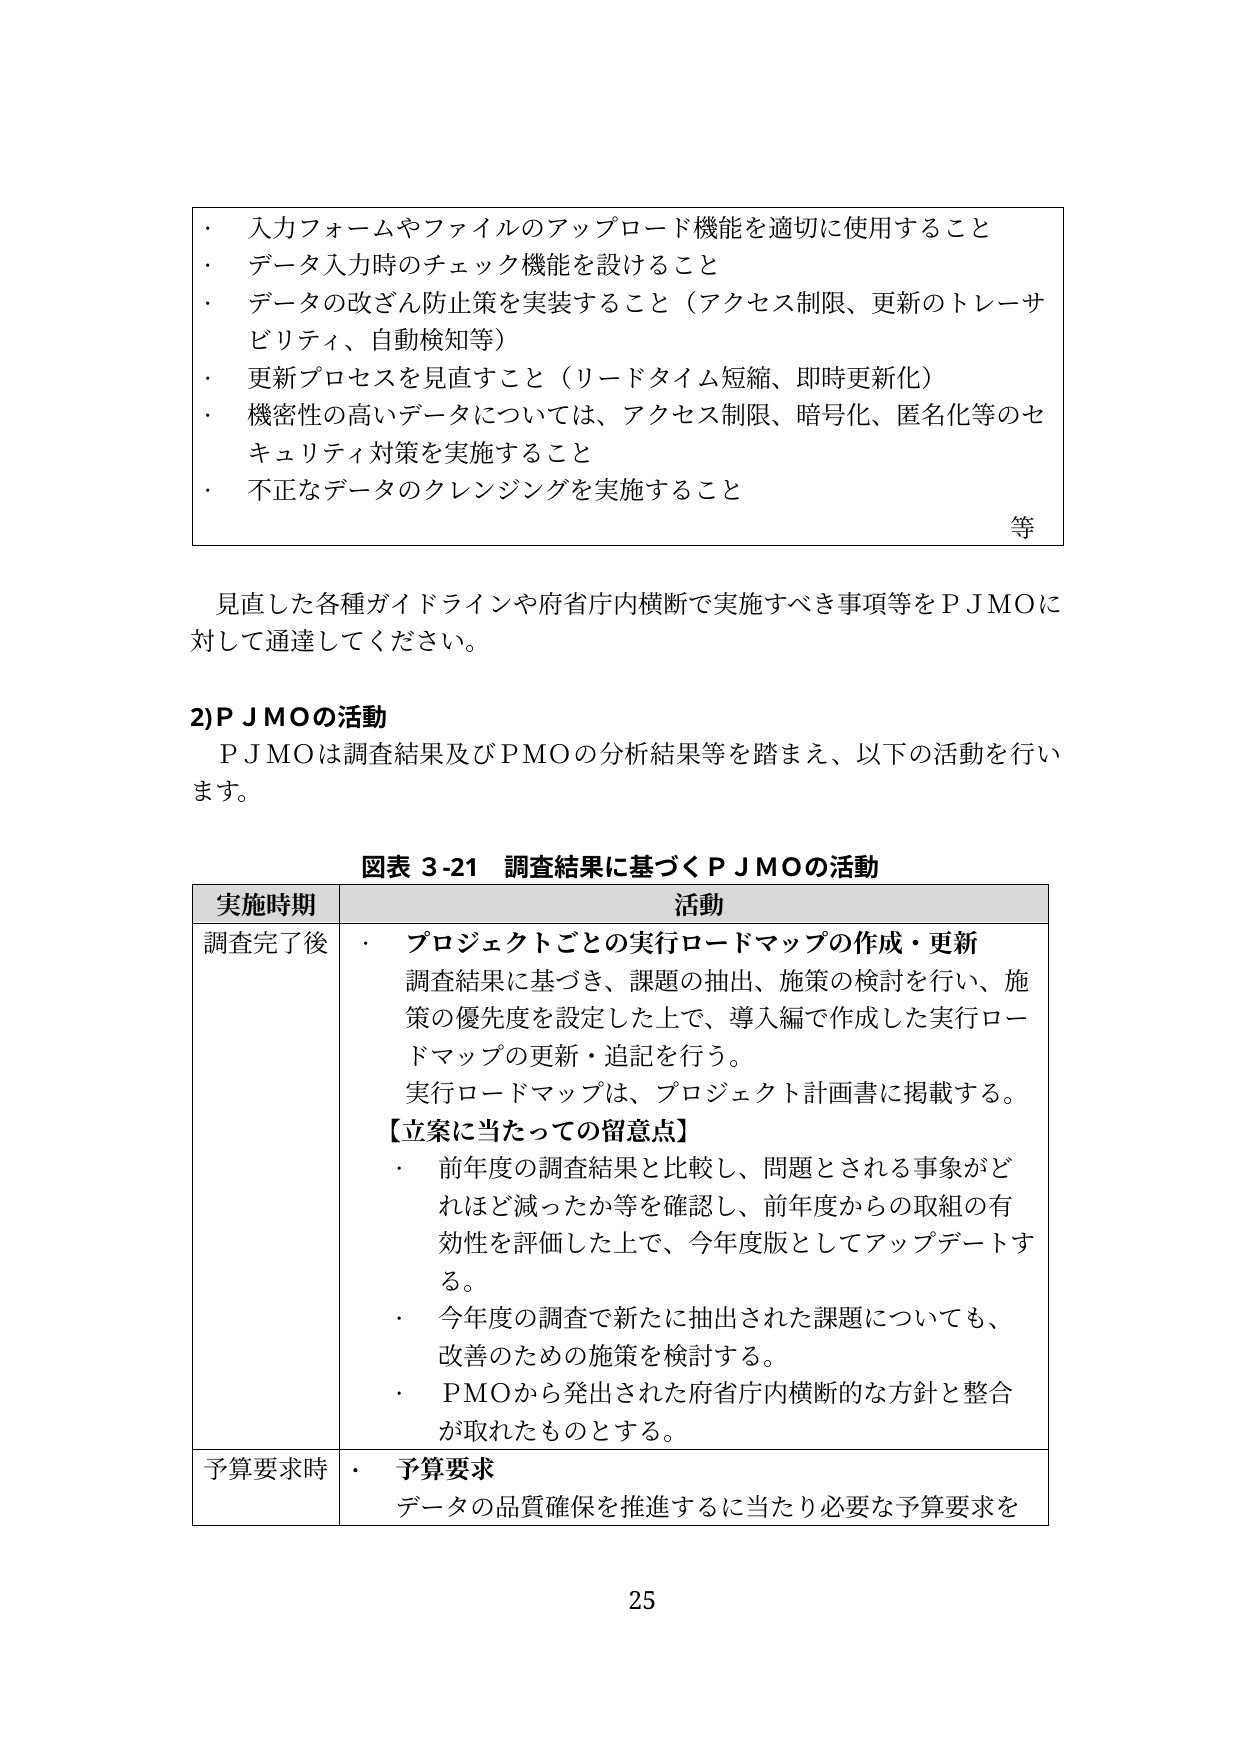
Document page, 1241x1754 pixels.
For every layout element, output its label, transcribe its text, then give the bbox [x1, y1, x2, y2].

text 見直した各種ガイドラインや府省庁内横断で実施すべき事項等をＰＪＭＯに対して通達してください。 [190, 584, 1063, 659]
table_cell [340, 1450, 1048, 1524]
table_cell 調査完了後 [193, 924, 339, 1448]
subtitle ＰＪＭＯの活動 [190, 696, 1063, 734]
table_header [193, 208, 1063, 545]
table_cell プロジェクトごとの実行ロードマップの作成・更新 調査結果に基づき、課題の抽出、施策の検討を行い、施策の優先度を設定した上で、導入編で作成した実行ロードマップの更新・追記を行う。 実行ロードマップは、プロジェクト計画書に掲載する。 【立案に当たっての留意点】 前年度の調査結果と比較し、問題とされる事象がどれほど減ったか等を確認し、前年度からの取組の有効性を評価した上で、今年度版としてアップデートする。 今年度の調査で新たに抽出された課題についても、改善のための施策を検討する。 ＰＭＯから発出された府省庁内横断的な方針と整合が取れたものとする。 [340, 924, 1048, 1448]
table_header 実施時期 [193, 885, 339, 922]
text ＰＪＭＯは調査結果及びＰＭＯの分析結果等を踏まえ、以下の活動を行います。 [190, 734, 1063, 809]
table_cell 予算要求時 [193, 1450, 339, 1524]
table_header 活動 [340, 885, 1048, 922]
